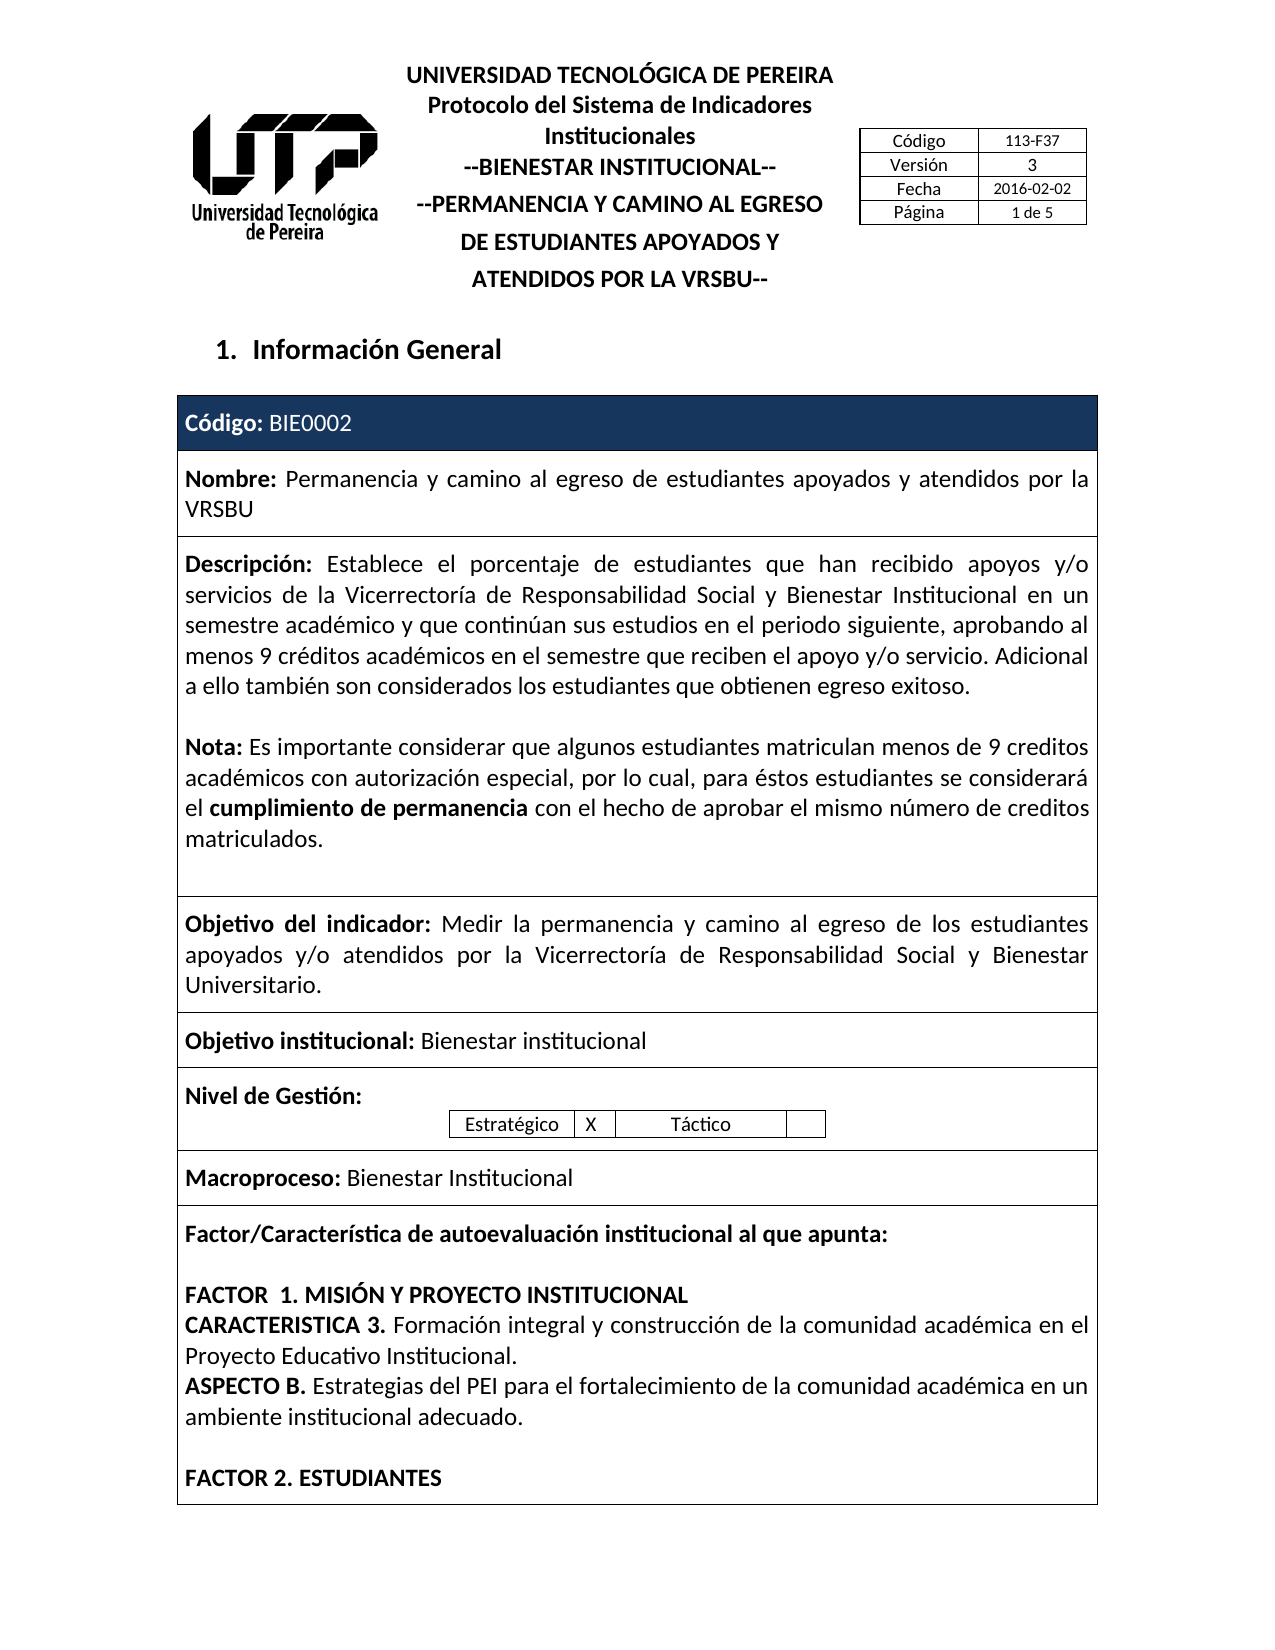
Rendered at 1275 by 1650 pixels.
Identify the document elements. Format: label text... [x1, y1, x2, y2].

table_cell Objetivo institucional: Bienestar institucional [178, 1013, 1097, 1067]
list Información General [215, 331, 1098, 367]
picture [188, 106, 381, 247]
table_cell Macroproceso: Bienestar Institucional [178, 1151, 1097, 1205]
table_cell Descripción: Establece el porcentaje de estudiantes que han recibido apoyos y/o servicios de la Vicerrectoría de Responsabilidad Social y Bienestar Institucional en un semestre académico y que continúan sus estudios en el periodo siguiente, aprobando al menos 9 créditos académicos en el semestre que reciben el apoyo y/o servicio. Adicional a ello también son considerados los estudiantes que obtienen egreso exitoso. Nota: Es importante considerar que algunos estudiantes matriculan menos de 9 creditos académicos con autorización especial, por lo cual, para éstos estudiantes se considerará el cumplimiento de permanencia con el hecho de aprobar el mismo número de creditos matriculados. [178, 537, 1097, 896]
table_cell Nombre: Permanencia y camino al egreso de estudiantes apoyados y atendidos por la VRSBU [178, 451, 1097, 536]
table_header Código: BIE0002 [178, 396, 1097, 450]
table_cell Nivel de Gestión: [178, 1068, 1097, 1150]
table_cell Objetivo del indicador: Medir la permanencia y camino al egreso de los estudiantes apoyados y/o atendidos por la Vicerrectoría de Responsabilidad Social y Bienestar Universitario. [178, 897, 1097, 1012]
